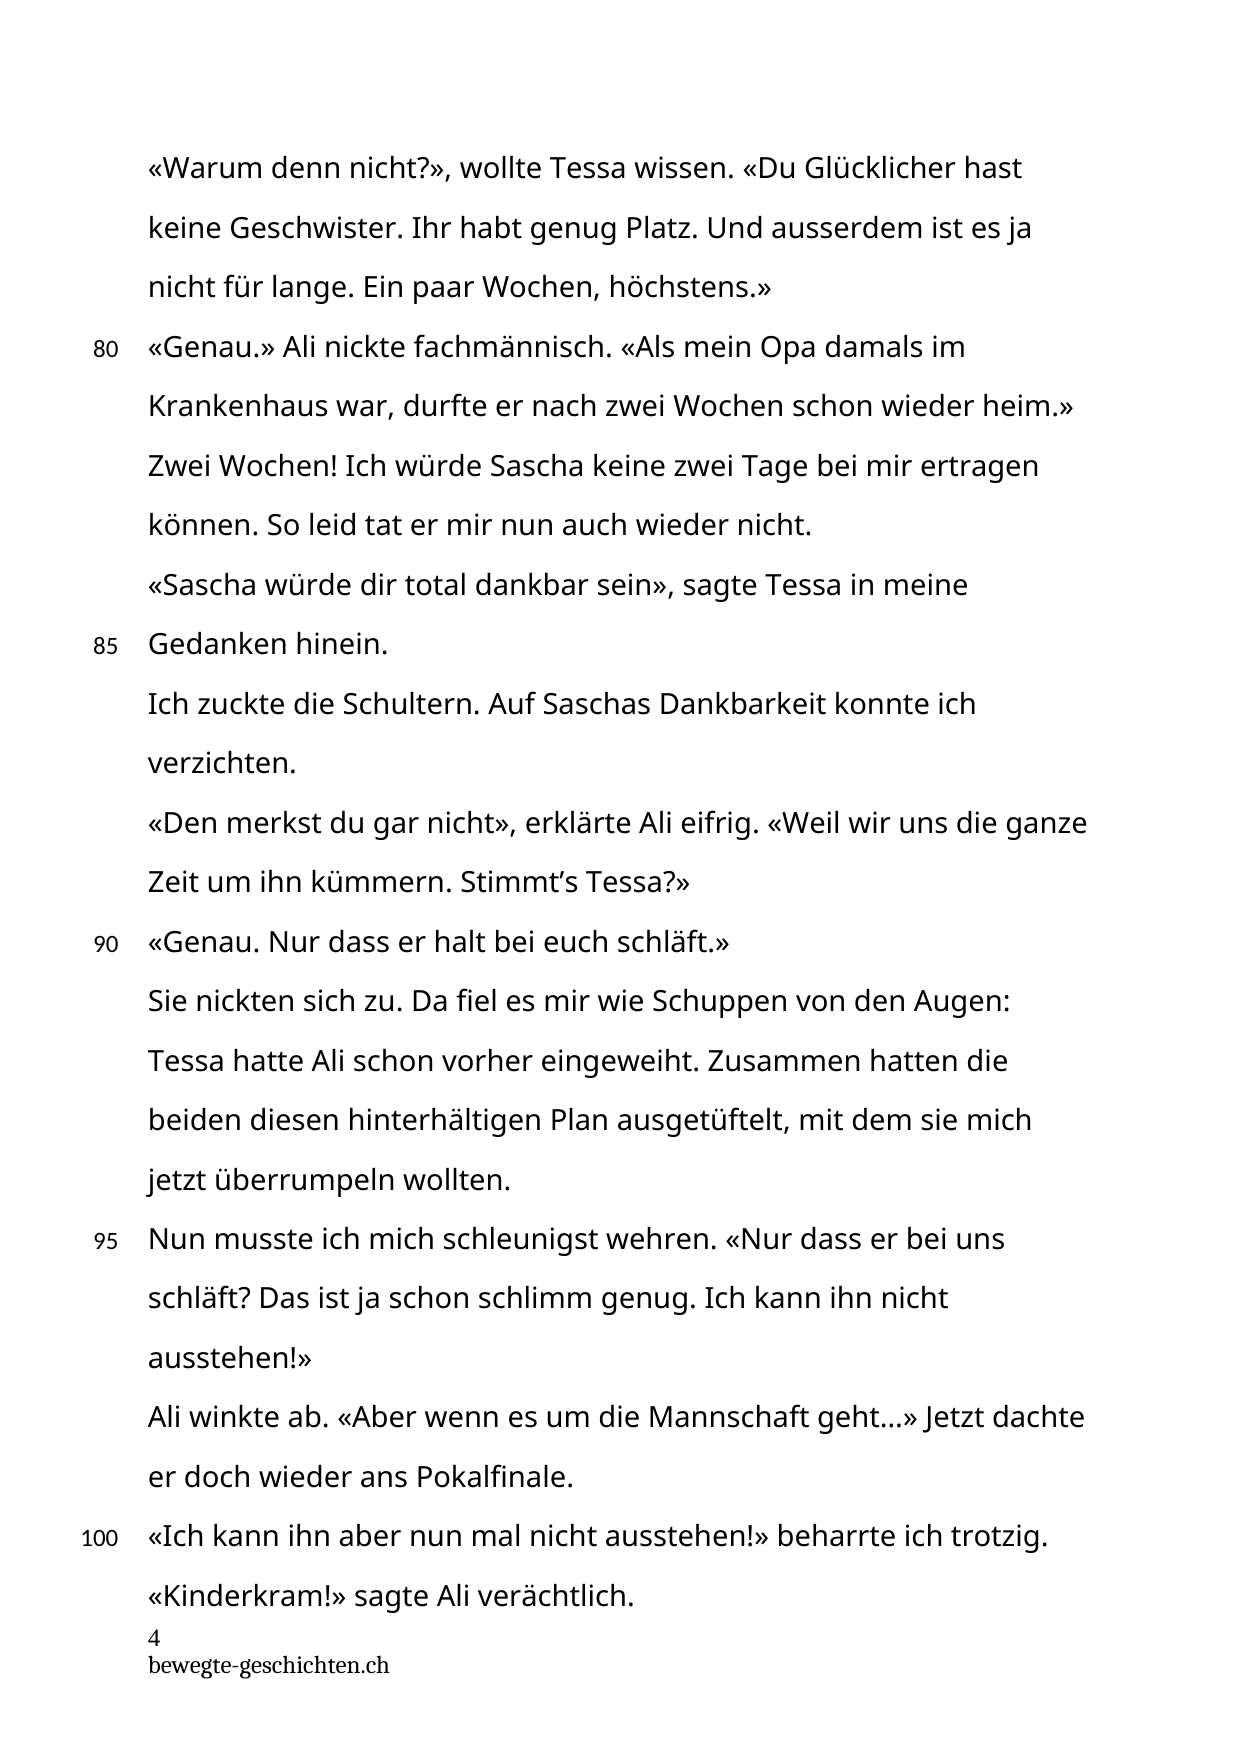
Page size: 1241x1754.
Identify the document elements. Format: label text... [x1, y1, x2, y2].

text Zwei Wochen! Ich würde Sascha keine zwei Tage bei mir ertragen können. So leid tat er mir nun auch wieder nicht. [148, 445, 1092, 544]
text «Genau. Nur dass er halt bei euch schläft.» [148, 921, 1092, 961]
text «Genau.» Ali nickte fachmännisch. «Als mein Opa damals im Krankenhaus war, durfte er nach zwei Wochen schon wieder heim.» [148, 326, 1092, 425]
text «Kinderkram!» sagte Ali verächtlich. [148, 1575, 1092, 1615]
text «Den merkst du gar nicht», erklärte Ali eifrig. «Weil wir uns die ganze Zeit um ihn kümmern. Stimmt’s Tessa?» [148, 802, 1092, 901]
text «Warum denn nicht?», wollte Tessa wissen. «Du Glücklicher hast keine Geschwister. Ihr habt genug Platz. Und ausserdem ist es ja nicht für lange. Ein paar Wochen, höchstens.» [148, 148, 1092, 306]
text «Ich kann ihn aber nun mal nicht ausstehen!» beharrte ich trotzig. [148, 1516, 1092, 1555]
text Ich zuckte die Schultern. Auf Saschas Dankbarkeit konnte ich verzichten. [148, 683, 1092, 782]
text Sie nickten sich zu. Da fiel es mir wie Schuppen von den Augen: Tessa hatte Ali schon vorher eingeweiht. Zusammen hatten die beiden diesen hinterhältigen Plan ausgetüftelt, mit dem sie mich jetzt überrumpeln wollten. [148, 980, 1092, 1198]
text Nun musste ich mich schleunigst wehren. «Nur dass er bei uns schläft? Das ist ja schon schlimm genug. Ich kann ihn nicht ausstehen!» [148, 1218, 1092, 1377]
text «Sascha würde dir total dankbar sein», sagte Tessa in meine Gedanken hinein. [148, 564, 1092, 663]
text Ali winkte ab. «Aber wenn es um die Mannschaft geht…» Jetzt dachte er doch wieder ans Pokalfinale. [148, 1397, 1092, 1496]
